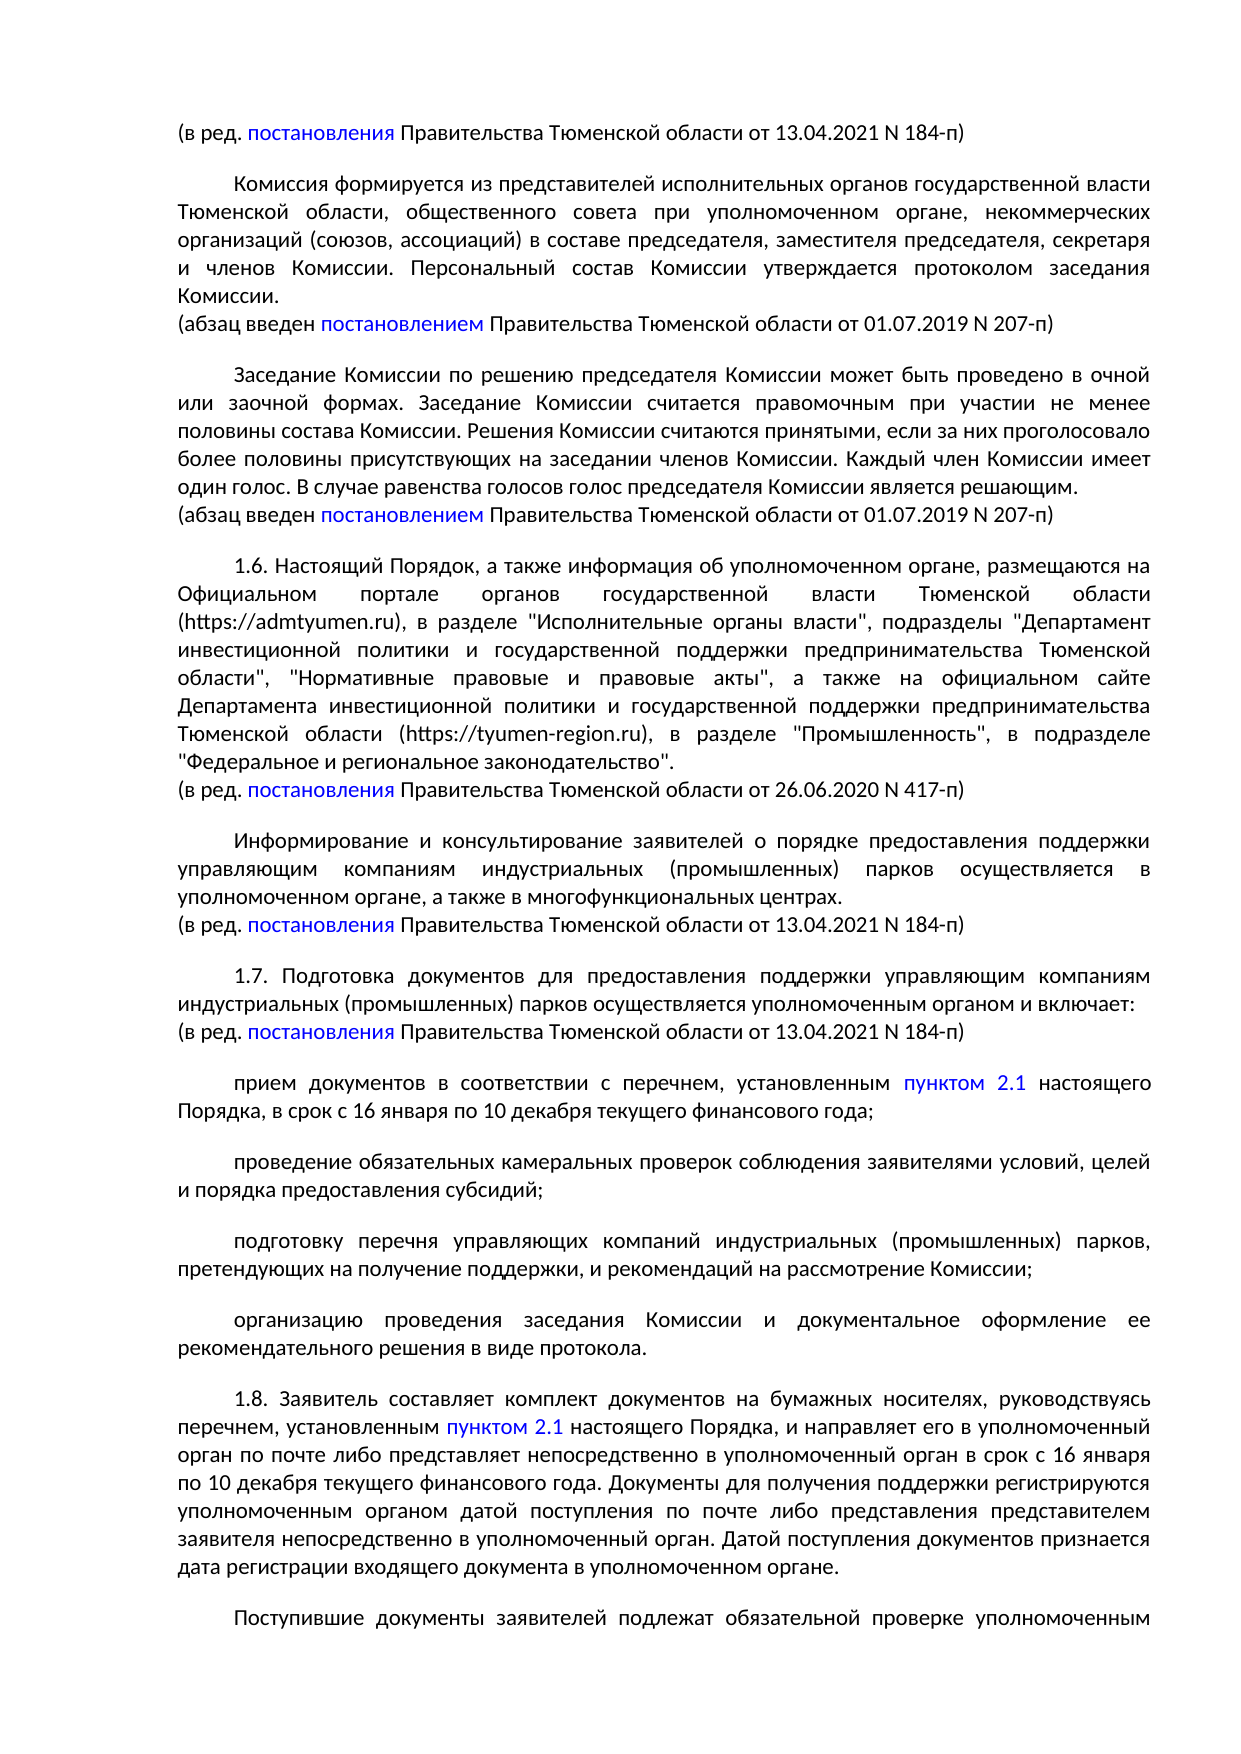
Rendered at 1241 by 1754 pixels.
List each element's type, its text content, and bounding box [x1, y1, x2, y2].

text прием документов в соответствии с перечнем, установленным пунктом 2.1 настоящего Порядка, в срок с 16 января по 10 декабря текущего финансового года; [177, 1068, 1152, 1124]
text Информирование и консультирование заявителей о порядке предоставления поддержки управляющим компаниям индустриальных (промышленных) парков осуществляется в уполномоченном органе, а также в многофункциональных центрах. [177, 826, 1152, 910]
text (в ред. постановления Правительства Тюменской области от 13.04.2021 N 184-п) [177, 118, 1152, 146]
text 1.8. Заявитель составляет комплект документов на бумажных носителях, руководствуясь перечнем, установленным пунктом 2.1 настоящего Порядка, и направляет его в уполномоченный орган по почте либо представляет непосредственно в уполномоченный орган в срок с 16 января по 10 декабря текущего финансового года. Документы для получения поддержки регистрируются уполномоченным органом датой поступления по почте либо представления представителем заявителя непосредственно в уполномоченный орган. Датой поступления документов признается дата регистрации входящего документа в уполномоченном органе. [177, 1384, 1152, 1580]
text (в ред. постановления Правительства Тюменской области от 13.04.2021 N 184-п) [177, 1017, 1152, 1045]
text организацию проведения заседания Комиссии и документальное оформление ее рекомендательного решения в виде протокола. [177, 1305, 1152, 1361]
text 1.6. Настоящий Порядок, а также информация об уполномоченном органе, размещаются на Официальном портале органов государственной власти Тюменской области (https://admtyumen.ru), в разделе "Исполнительные органы власти", подразделы "Департамент инвестиционной политики и государственной поддержки предпринимательства Тюменской области", "Нормативные правовые и правовые акты", а также на официальном сайте Департамента инвестиционной политики и государственной поддержки предпринимательства Тюменской области (https://tyumen-region.ru), в разделе "Промышленность", в подразделе "Федеральное и региональное законодательство". [177, 551, 1152, 775]
text подготовку перечня управляющих компаний индустриальных (промышленных) парков, претендующих на получение поддержки, и рекомендаций на рассмотрение Комиссии; [177, 1226, 1152, 1282]
text Комиссия формируется из представителей исполнительных органов государственной власти Тюменской области, общественного совета при уполномоченном органе, некоммерческих организаций (союзов, ассоциаций) в составе председателя, заместителя председателя, секретаря и членов Комиссии. Персональный состав Комиссии утверждается протоколом заседания Комиссии. [177, 169, 1152, 309]
text (в ред. постановления Правительства Тюменской области от 26.06.2020 N 417-п) [177, 775, 1152, 803]
text (абзац введен постановлением Правительства Тюменской области от 01.07.2019 N 207-п) [177, 309, 1152, 337]
text 1.7. Подготовка документов для предоставления поддержки управляющим компаниям индустриальных (промышленных) парков осуществляется уполномоченным органом и включает: [177, 961, 1152, 1017]
text (в ред. постановления Правительства Тюменской области от 13.04.2021 N 184-п) [177, 910, 1152, 938]
text (абзац введен постановлением Правительства Тюменской области от 01.07.2019 N 207-п) [177, 500, 1152, 528]
text Заседание Комиссии по решению председателя Комиссии может быть проведено в очной или заочной формах. Заседание Комиссии считается правомочным при участии не менее половины состава Комиссии. Решения Комиссии считаются принятыми, если за них проголосовало более половины присутствующих на заседании членов Комиссии. Каждый член Комиссии имеет один голос. В случае равенства голосов голос председателя Комиссии является решающим. [177, 360, 1152, 500]
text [177, 1603, 1152, 1631]
text проведение обязательных камеральных проверок соблюдения заявителями условий, целей и порядка предоставления субсидий; [177, 1147, 1152, 1203]
